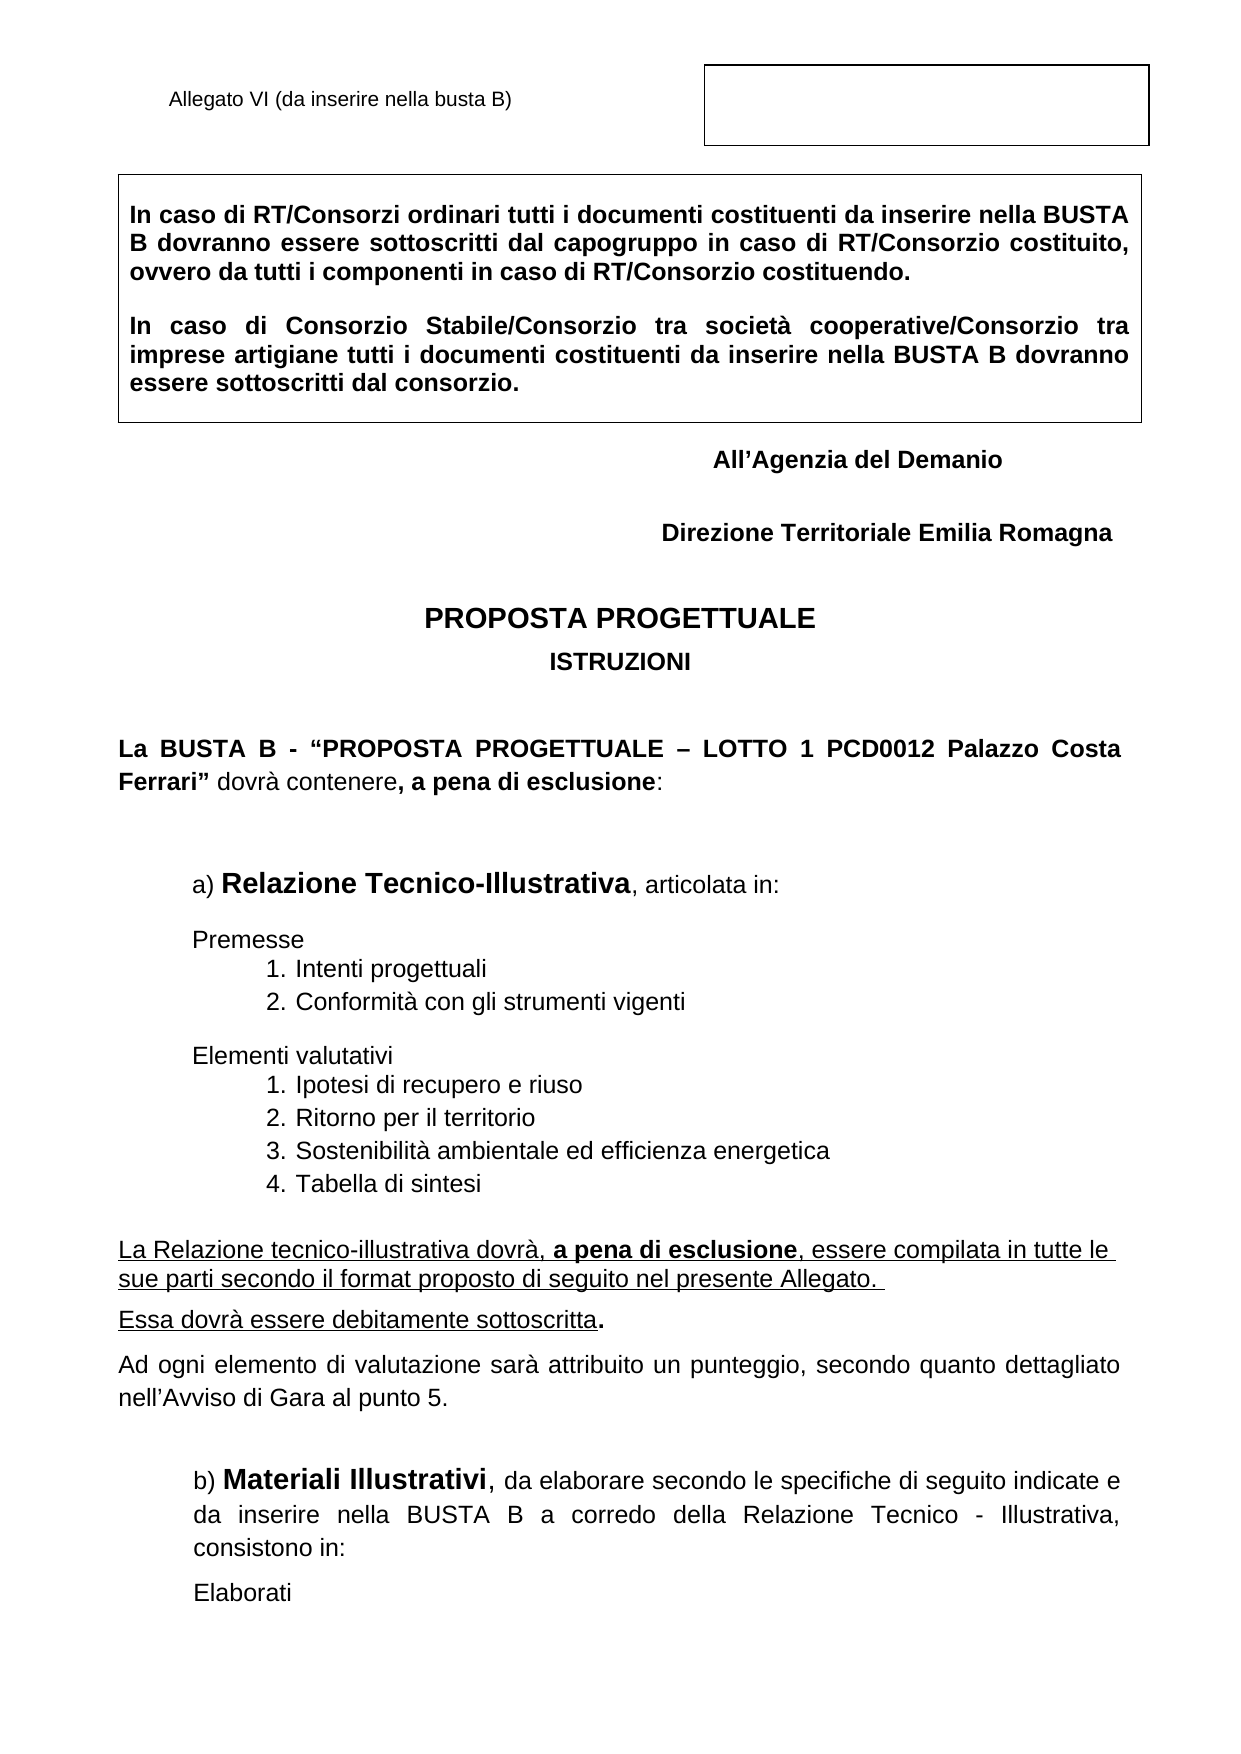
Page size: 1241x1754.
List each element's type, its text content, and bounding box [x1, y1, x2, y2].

text Elaborati [193, 1578, 1122, 1607]
text a) Relazione Tecnico-Illustrativa, articolata in: [192, 866, 1122, 899]
list Sostenibilità ambientale ed efficienza energetica [266, 1136, 1122, 1164]
text b) Materiali Illustrativi, da elaborare secondo le specifiche di seguito indicate e da inserire nella BUSTA B a corredo della Relazione Tecnico - Illustrativa, consistono in: [193, 1462, 1122, 1561]
text PROPOSTA PROGETTUALE [118, 601, 1122, 634]
list Ritorno per il territorio [266, 1103, 1122, 1131]
text La BUSTA B - “PROPOSTA PROGETTUALE – LOTTO 1 PCD0012 Palazzo Costa Ferrari” dovrà contenere, a pena di esclusione: [118, 733, 1122, 795]
list Premesse [192, 925, 1122, 954]
text All’Agenzia del Demanio [713, 445, 1010, 474]
list Conformità con gli strumenti vigenti [266, 987, 1122, 1016]
text Essa dovrà essere debitamente sottoscritta. [118, 1305, 1122, 1333]
text Direzione Territoriale Emilia Romagna [661, 518, 1122, 547]
list Intenti progettuali [266, 954, 1122, 983]
list Elementi valutativi [192, 1041, 1122, 1070]
list Ipotesi di recupero e riuso [266, 1070, 1122, 1098]
text ISTRUZIONI [118, 647, 1122, 676]
table_header In caso di RT/Consorzi ordinari tutti i documenti costituenti da inserire nella BUSTA B dovranno essere sottoscritti dal capogruppo in caso di RT/Consorzio costituito, ovvero da tutti i componenti in caso di RT/Consorzio costituendo. In caso di Consorzio Stabile/Consorzio tra società cooperative/Consorzio tra imprese artigiane tutti i documenti costituenti da inserire nella BUSTA B dovranno essere sottoscritti dal consorzio. [119, 175, 1141, 422]
list La Relazione tecnico-illustrativa dovrà, a pena di esclusione, essere compilata in tutte le sue parti secondo il format proposto di seguito nel presente Allegato. [118, 1235, 1122, 1292]
list Tabella di sintesi [266, 1169, 1122, 1197]
text Ad ogni elemento di valutazione sarà attribuito un punteggio, secondo quanto dettagliato nell’Avviso di Gara al punto 5. [118, 1350, 1122, 1412]
